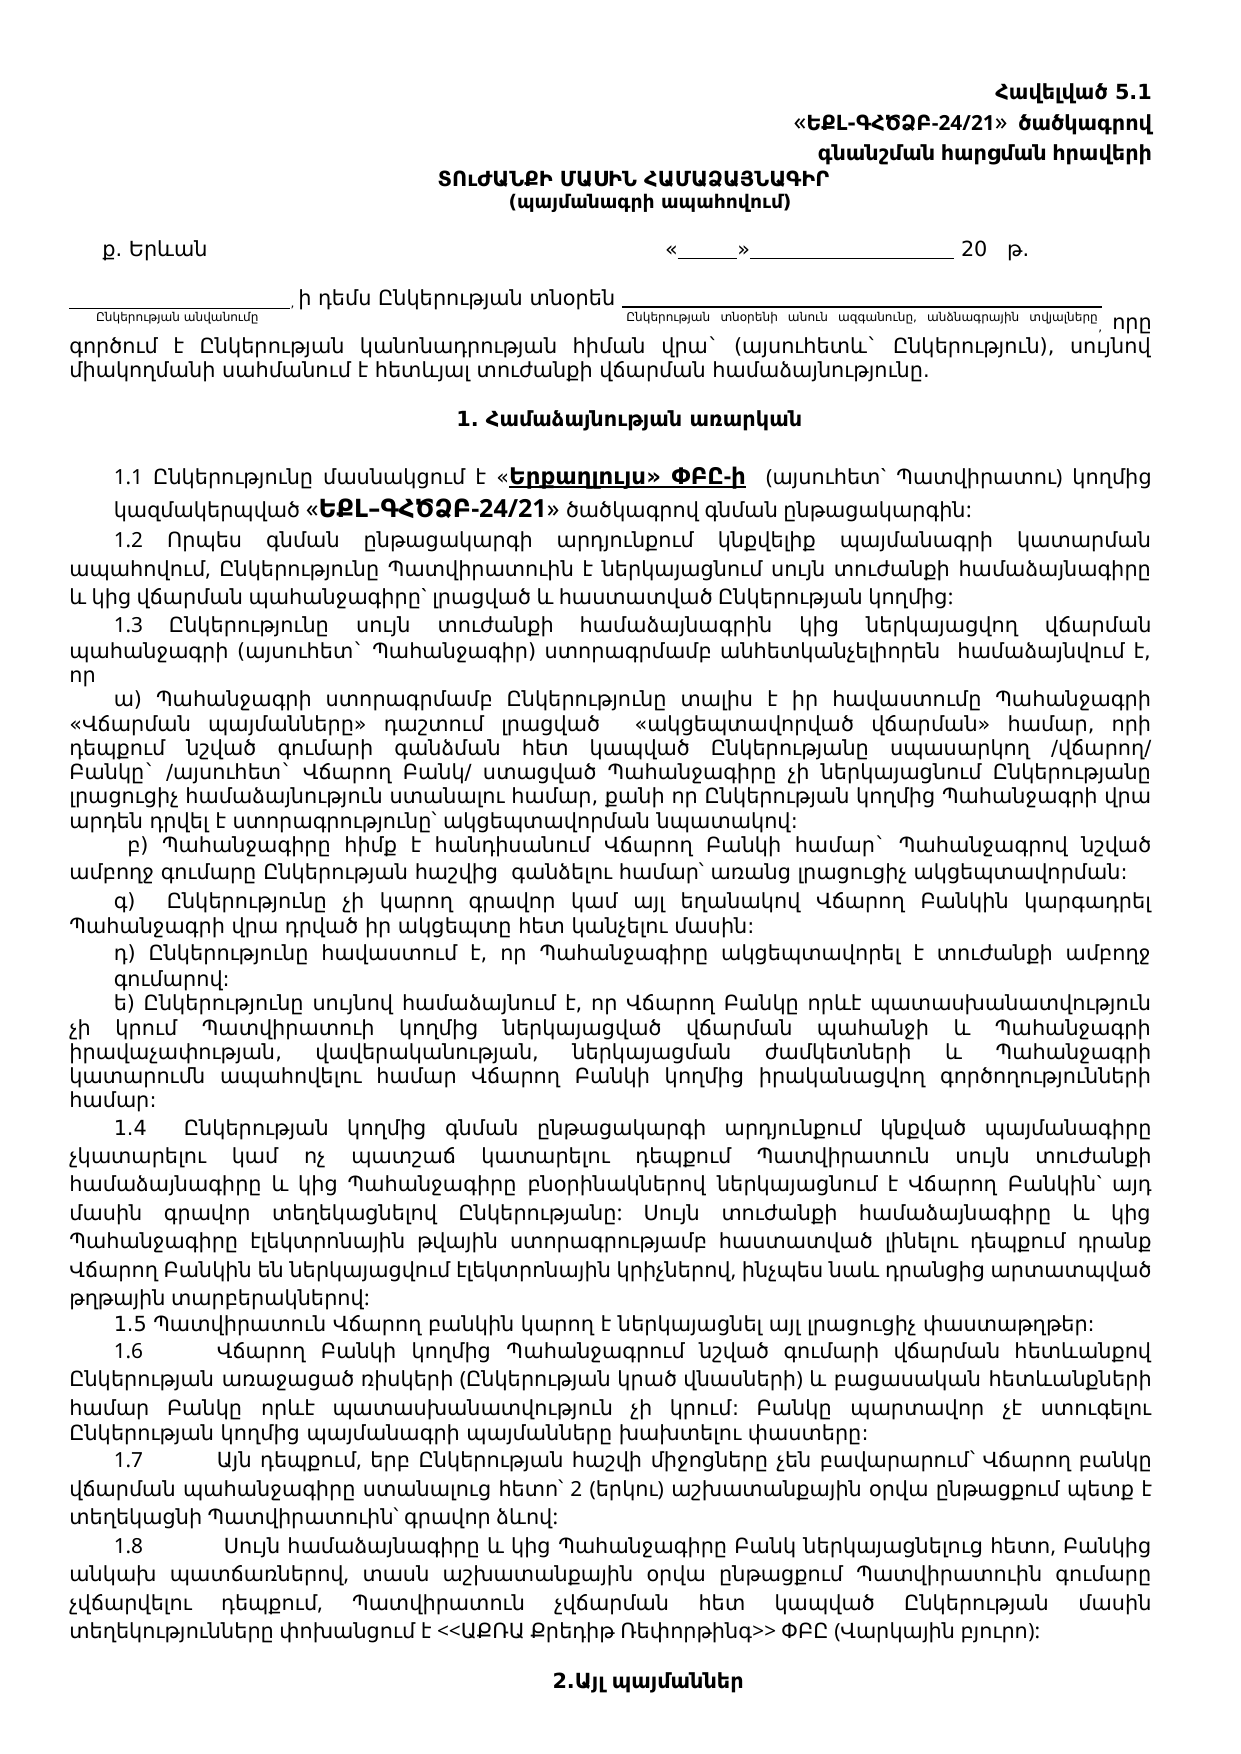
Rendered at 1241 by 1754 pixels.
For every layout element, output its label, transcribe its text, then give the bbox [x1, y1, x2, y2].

text բ) Պահանջագիրը հիմք է հանդիսանում Վճարող Բանկի համար` Պահանջագրով նշված ամբողջ գումարը Ընկերության հաշվից գանձելու համար՝ առանց լրացուցիչ ակցեպտավորման: [69, 833, 1152, 886]
text ե) Ընկերությունը սույնով համաձայնում է, որ Վճարող Բանկը որևէ պատասխանատվություն չի կրում Պատվիրատուի կողմից ներկայացված վճարման պահանջի և Պահանջագրի իրավաչափության, վավերականության, ներկայացման ժամկետների և Պահանջագրի կատարումն ապահովելու համար Վճարող Բանկի կողմից իրականացվող գործողությունների համար: [69, 991, 1152, 1113]
text (պայմանագրի ապահովում) [69, 191, 1152, 213]
text ք. Երևան « » 20 թ. [69, 237, 1152, 261]
list Վճարող Բանկի կողմից Պահանջագրում նշված գումարի վճարման հետևանքով Ընկերության առաջացած ռիսկերի (Ընկերության կրած վնասների) և բացասական հետևանքների համար Բանկը որևէ պատասխանատվություն չի կրում: Բանկը պարտավոր չէ ստուգելու Ընկերության կողմից պայմանագրի պայմանները խախտելու փաստերը: [69, 1336, 1152, 1446]
text ՏՈւԺԱՆՔԻ ՄԱՍԻՆ ՀԱՄԱՁԱՅՆԱԳԻՐ [69, 167, 1152, 191]
text 2.Այլ պայմաններ [144, 1669, 1152, 1693]
text ա) Պահանջագրի ստորագրմամբ Ընկերությունը տալիս է իր հավաստումը Պահանջագրի «Վճարման պայմանները» դաշտում լրացված «ակցեպտավորված վճարման» համար, որի դեպքում նշված գումարի գանձման հետ կապված Ընկերությանը սպասարկող /վճարող/ Բանկը` /այսուհետ` Վճարող Բանկ/ ստացված Պահանջագիրը չի ներկայացնում Ընկերությանը լրացուցիչ համաձայնություն ստանալու համար, քանի որ Ընկերության կողմից Պահանջագրի վրա արդեն դրվել է ստորագրությունը՝ ակցեպտավորման նպատակով: [69, 687, 1152, 833]
text դ) Ընկերությունը հավաստում է, որ Պահանջագիրը ակցեպտավորել է տուժանքի ամբողջ գումարով: [113, 938, 1152, 991]
text 1.1 Ընկերությունը մասնակցում է «Երքաղլույս» ՓԲԸ-ի (այսուհետ` Պատվիրատու) կողմից կազմակերպված «ԵՔԼ–ԳՀԾՁԲ-24/21» ծածկագրով գնման ընթացակարգին: [113, 460, 1152, 525]
text Ընկերության անվանումը Ընկերության տնօրենի անուն ազգանունը, անձնագրային տվյալները, որը գործում է Ընկերության կանոնադրության հիման վրա` (այսուհետև` Ընկերություն), սույնով միակողմանի սահմանում է հետևյալ տուժանքի վճարման համաձայնությունը. [69, 310, 1152, 383]
list Սույն համաձայնագիրը և կից Պահանջագիրը Բանկ ներկայացնելուց հետո, Բանկից անկախ պատճառներով, տասն աշխատանքային օրվա ընթացքում Պատվիրատուին գումարը չվճարվելու դեպքում, Պատվիրատուն չվճարման հետ կապված Ընկերության մասին տեղեկությունները փոխանցում է <<ԱՔՌԱ Քրեդիթ Ռեփորթինգ>> ՓԲԸ (Վարկային բյուրո): [69, 1531, 1152, 1644]
list Այն դեպքում, երբ Ընկերության հաշվի միջոցները չեն բավարարում՝ Վճարող բանկը վճարման պահանջագիրը ստանալուց հետո՝ 2 (երկու) աշխատանքային օրվա ընթացքում պետք է տեղեկացնի Պատվիրատուին՝ գրավոր ձևով: [69, 1446, 1152, 1531]
text 1.4 Ընկերության կողմից գնման ընթացակարգի արդյունքում կնքված պայմանագիրը չկատարելու կամ ոչ պատշաճ կատարելու դեպքում Պատվիրատուն սույն տուժանքի համաձայնագիրը և կից Պահանջագիրը բնօրինակներով ներկայացնում է Վճարող Բանկին` այդ մասին գրավոր տեղեկացնելով Ընկերությանը: Սույն տուժանքի համաձայնագիրը և կից Պահանջագիրը էլեկտրոնային թվային ստորագրությամբ հաստատված լինելու դեպքում դրանք Վճարող Բանկին են ներկայացվում էլեկտրոնային կրիչներով, ինչպես նաև դրանցից արտատպված թղթային տարբերակներով: [69, 1113, 1152, 1312]
text գնանշման հարցման հրավերի [69, 138, 1152, 167]
text 1.3 Ընկերությունը սույն տուժանքի համաձայնագրին կից ներկայացվող վճարման պահանջագրի (այսուհետ` Պահանջագիր) ստորագրմամբ անհետկանչելիորեն համաձայնվում է, որ [69, 611, 1152, 687]
text 1.2 Որպես գնման ընթացակարգի արդյունքում կնքվելիք պայմանագրի կատարման ապահովում, Ընկերությունը Պատվիրատուին է ներկայացնում սույն տուժանքի համաձայնագիրը և կից վճարման պահանջագիրը` լրացված և հաստատված Ընկերության կողմից: [69, 525, 1152, 611]
text 1. Համաձայնության առարկան [107, 407, 1152, 431]
text , ի դեմս Ընկերության տնօրեն [69, 286, 1152, 310]
text 1.5 Պատվիրատուն Վճարող բանկին կարող է ներկայացնել այլ լրացուցիչ փաստաթղթեր: [113, 1312, 1152, 1336]
text Հավելված 5.1 [69, 80, 1152, 104]
text գ) Ընկերությունը չի կարող գրավոր կամ այլ եղանակով Վճարող Բանկին կարգադրել Պահանջագրի վրա դրված իր ակցեպտը հետ կանչելու մասին: [69, 886, 1152, 938]
text «ԵՔԼ-ԳՀԾՁԲ-24/21» ծածկագրով [69, 104, 1152, 138]
